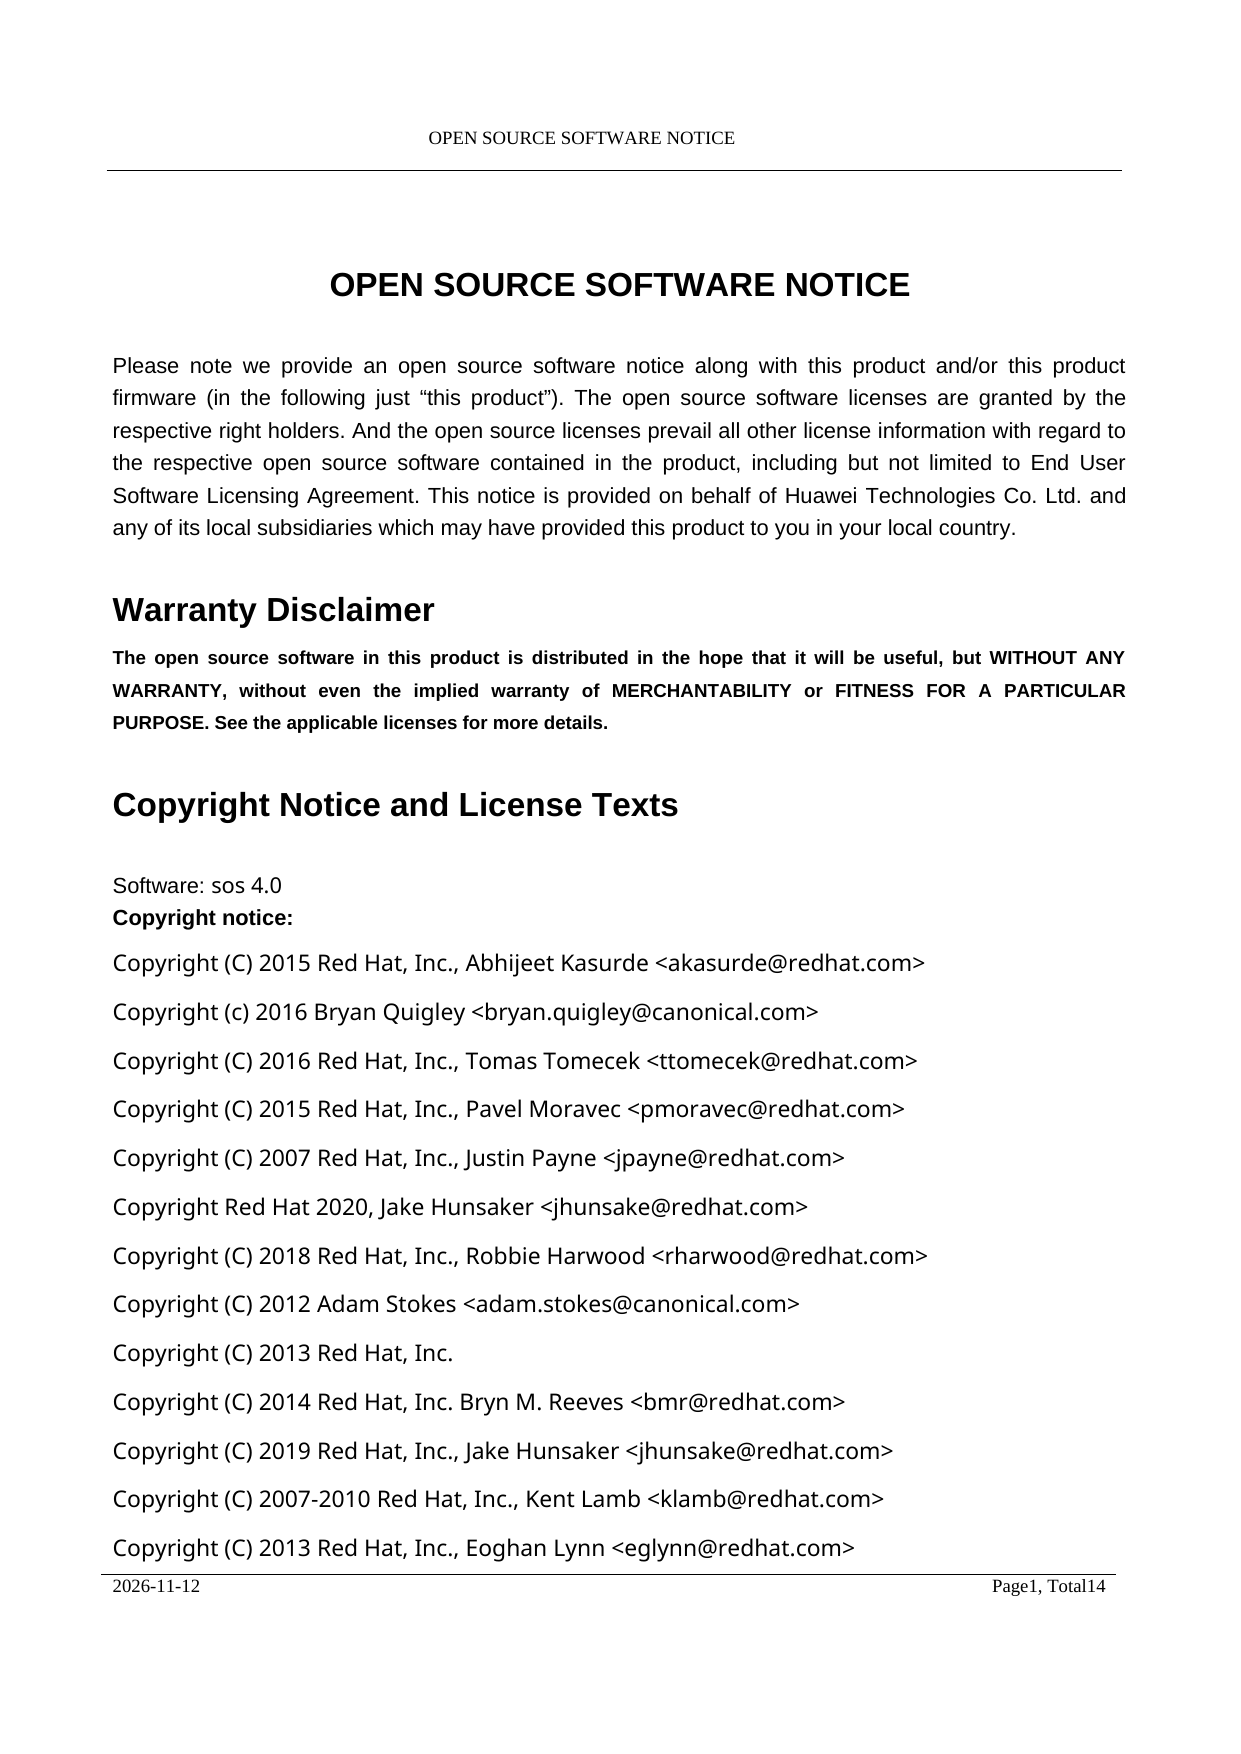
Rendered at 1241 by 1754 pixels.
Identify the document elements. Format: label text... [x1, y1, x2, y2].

text Copyright notice: [112, 901, 1128, 934]
text Copyright Notice and License Texts [112, 771, 1128, 836]
text Please note we provide an open source software notice along with this product and/or this product firmware (in the following just “this product”). The open source software licenses are granted by the respective right holders. And the open source licenses prevail all other license information with regard to the respective open source software contained in the product, including but not limited to End User Software Licensing Agreement. This notice is provided on behalf of Huawei Technologies Co. Ltd. and any of its local subsidiaries which may have provided this product to you in your local country. [112, 349, 1128, 544]
text Warranty Disclaimer [112, 576, 1128, 641]
text OPEN SOURCE SOFTWARE NOTICE [112, 251, 1128, 316]
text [112, 947, 1128, 1564]
text The open source software in this product is distributed in the hope that it will be useful, but WITHOUT ANY WARRANTY, without even the implied warranty of MERCHANTABILITY or FITNESS FOR A PARTICULAR PURPOSE. See the applicable licenses for more details. [112, 641, 1128, 739]
text Software: sos 4.0 [112, 869, 1128, 901]
